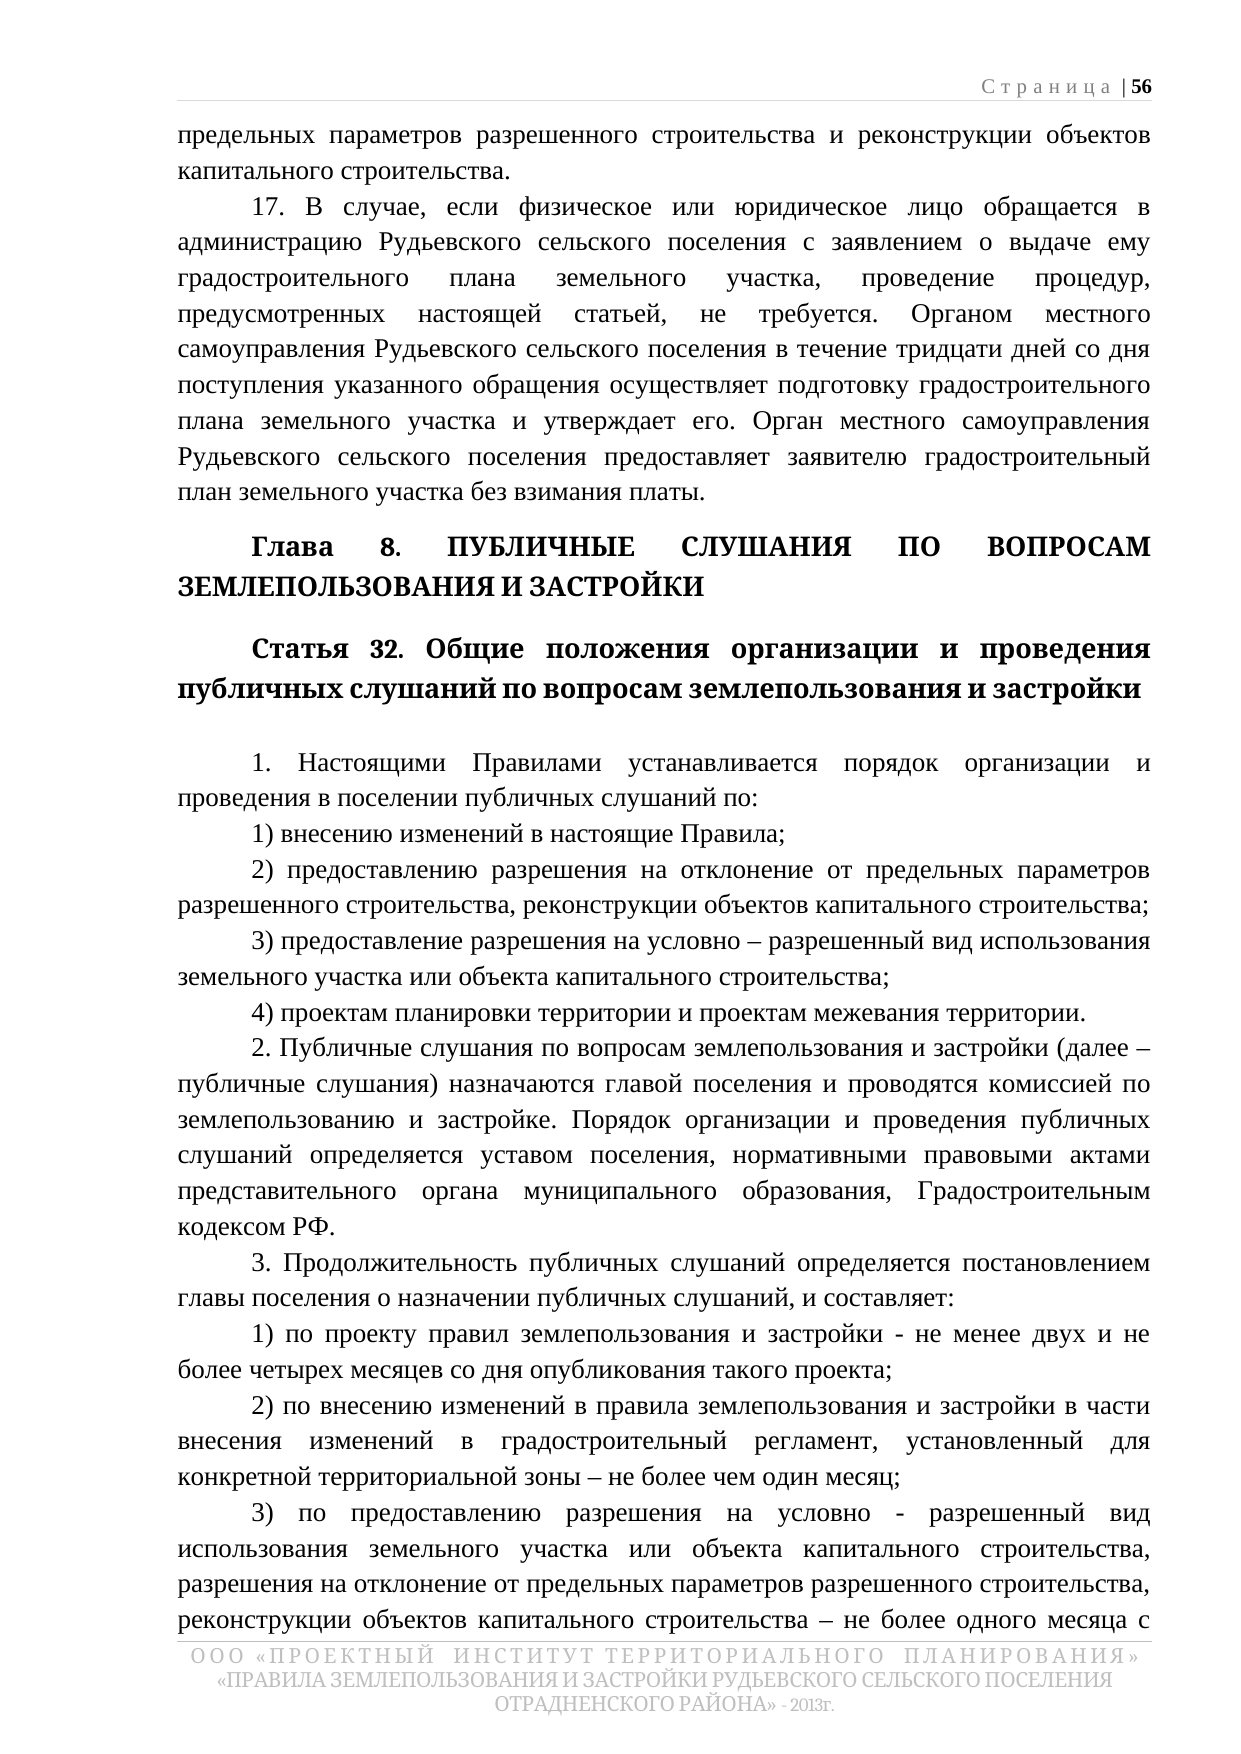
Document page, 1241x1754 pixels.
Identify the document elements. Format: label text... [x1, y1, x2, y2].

subtitle Статья 32. Общие положения организации и проведения публичных слушаний по вопросам землепользования и застройки [177, 634, 1152, 705]
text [177, 118, 1152, 185]
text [177, 1496, 1152, 1634]
text 1. Настоящими Правилами устанавливается порядок организации и проведения в поселении публичных слушаний по: [177, 746, 1152, 812]
text 2) предоставлению разрешения на отклонение от предельных параметров разрешенного строительства, реконструкции объектов капитального строительства; [177, 853, 1152, 920]
text 2. Публичные слушания по вопросам землепользования и застройки (далее – публичные слушания) назначаются главой поселения и проводятся комиссией по землепользованию и застройке. Порядок организации и проведения публичных слушаний определяется уставом поселения, нормативными правовыми актами представительного органа муниципального образования, Градостроительным кодексом РФ. [177, 1031, 1152, 1241]
text 1) по проекту правил землепользования и застройки - не менее двух и не более четырех месяцев со дня опубликования такого проекта; [177, 1317, 1152, 1384]
text 3. Продолжительность публичных слушаний определяется постановлением главы поселения о назначении публичных слушаний, и составляет: [177, 1246, 1152, 1313]
text 2) по внесению изменений в правила землепользования и застройки в части внесения изменений в градостроительный регламент, установленный для конкретной территориальной зоны – не более чем один месяц; [177, 1389, 1152, 1491]
text 4) проектам планировки территории и проектам межевания территории. [177, 996, 1152, 1027]
text 17. В случае, если физическое или юридическое лицо обращается в администрацию Рудьевского сельского поселения с заявлением о выдаче ему градостроительного плана земельного участка, проведение процедур, предусмотренных настоящей статьей, не требуется. Органом местного самоуправления Рудьевского сельского поселения в течение тридцати дней со дня поступления указанного обращения осуществляет подготовку градостроительного плана земельного участка и утверждает его. Орган местного самоуправления Рудьевского сельского поселения предоставляет заявителю градостроительный план земельного участка без взимания платы. [177, 189, 1152, 507]
text 3) предоставление разрешения на условно – разрешенный вид использования земельного участка или объекта капитального строительства; [177, 924, 1152, 991]
subtitle Глава 8. ПУБЛИЧНЫЕ СЛУШАНИЯ ПО ВОПРОСАМ ЗЕМЛЕПОЛЬЗОВАНИЯ И ЗАСТРОЙКИ [177, 532, 1152, 603]
text 1) внесению изменений в настоящие Правила; [177, 817, 1152, 848]
